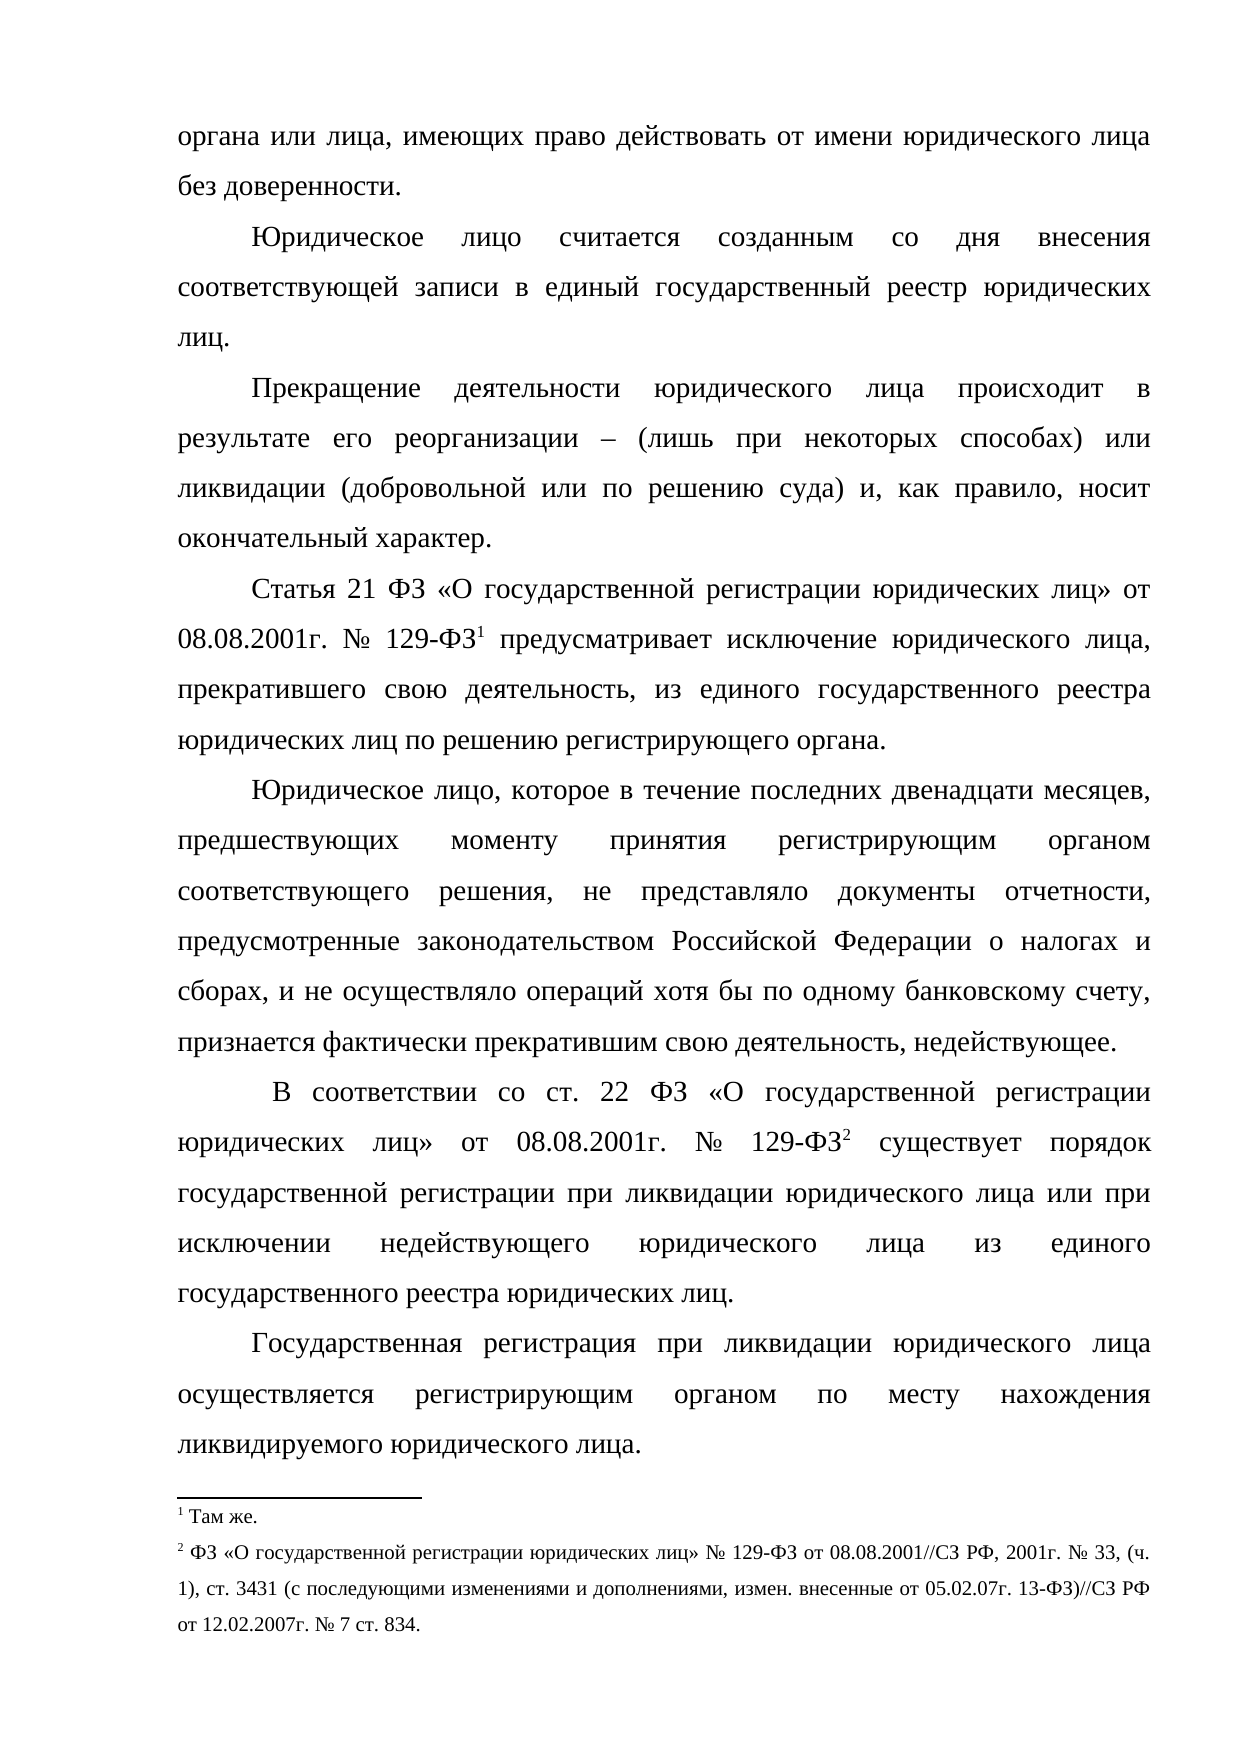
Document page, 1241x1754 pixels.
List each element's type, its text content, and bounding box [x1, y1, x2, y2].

text В соответствии со ст. 22 ФЗ «О государственной регистрации юридических лиц» от 08.08.2001г. № 129-ФЗ существует порядок государственной регистрации при ликвидации юридического лица или при исключении недействующего юридического лица из единого государственного реестра юридических лиц. [177, 1074, 1152, 1309]
text Юридическое лицо, которое в течение последних двенадцати месяцев, предшествующих моменту принятия регистрирующим органом соответствующего решения, не представляло документы отчетности, предусмотренные законодательством Российской Федерации о налогах и сборах, и не осуществляло операций хотя бы по одному банковскому счету, признается фактически прекратившим свою деятельность, недействующее. [177, 772, 1152, 1057]
text Юридическое лицо считается созданным со дня внесения соответствующей записи в единый государственный реестр юридических лиц. [177, 219, 1152, 353]
text Статья 21 ФЗ «О государственной регистрации юридических лиц» от 08.08.2001г. № 129-ФЗ предусматривает исключение юридического лица, прекратившего свою деятельность, из единого государственного реестра юридических лиц по решению регистрирующего органа. [177, 571, 1152, 755]
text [177, 118, 1152, 202]
text Государственная регистрация при ликвидации юридического лица осуществляется регистрирующим органом по месту нахождения ликвидируемого юридического лица. [177, 1326, 1152, 1460]
text Прекращение деятельности юридического лица происходит в результате его реорганизации – (лишь при некоторых способах) или ликвидации (добровольной или по решению суда) и, как правило, носит окончательный характер. [177, 370, 1152, 554]
